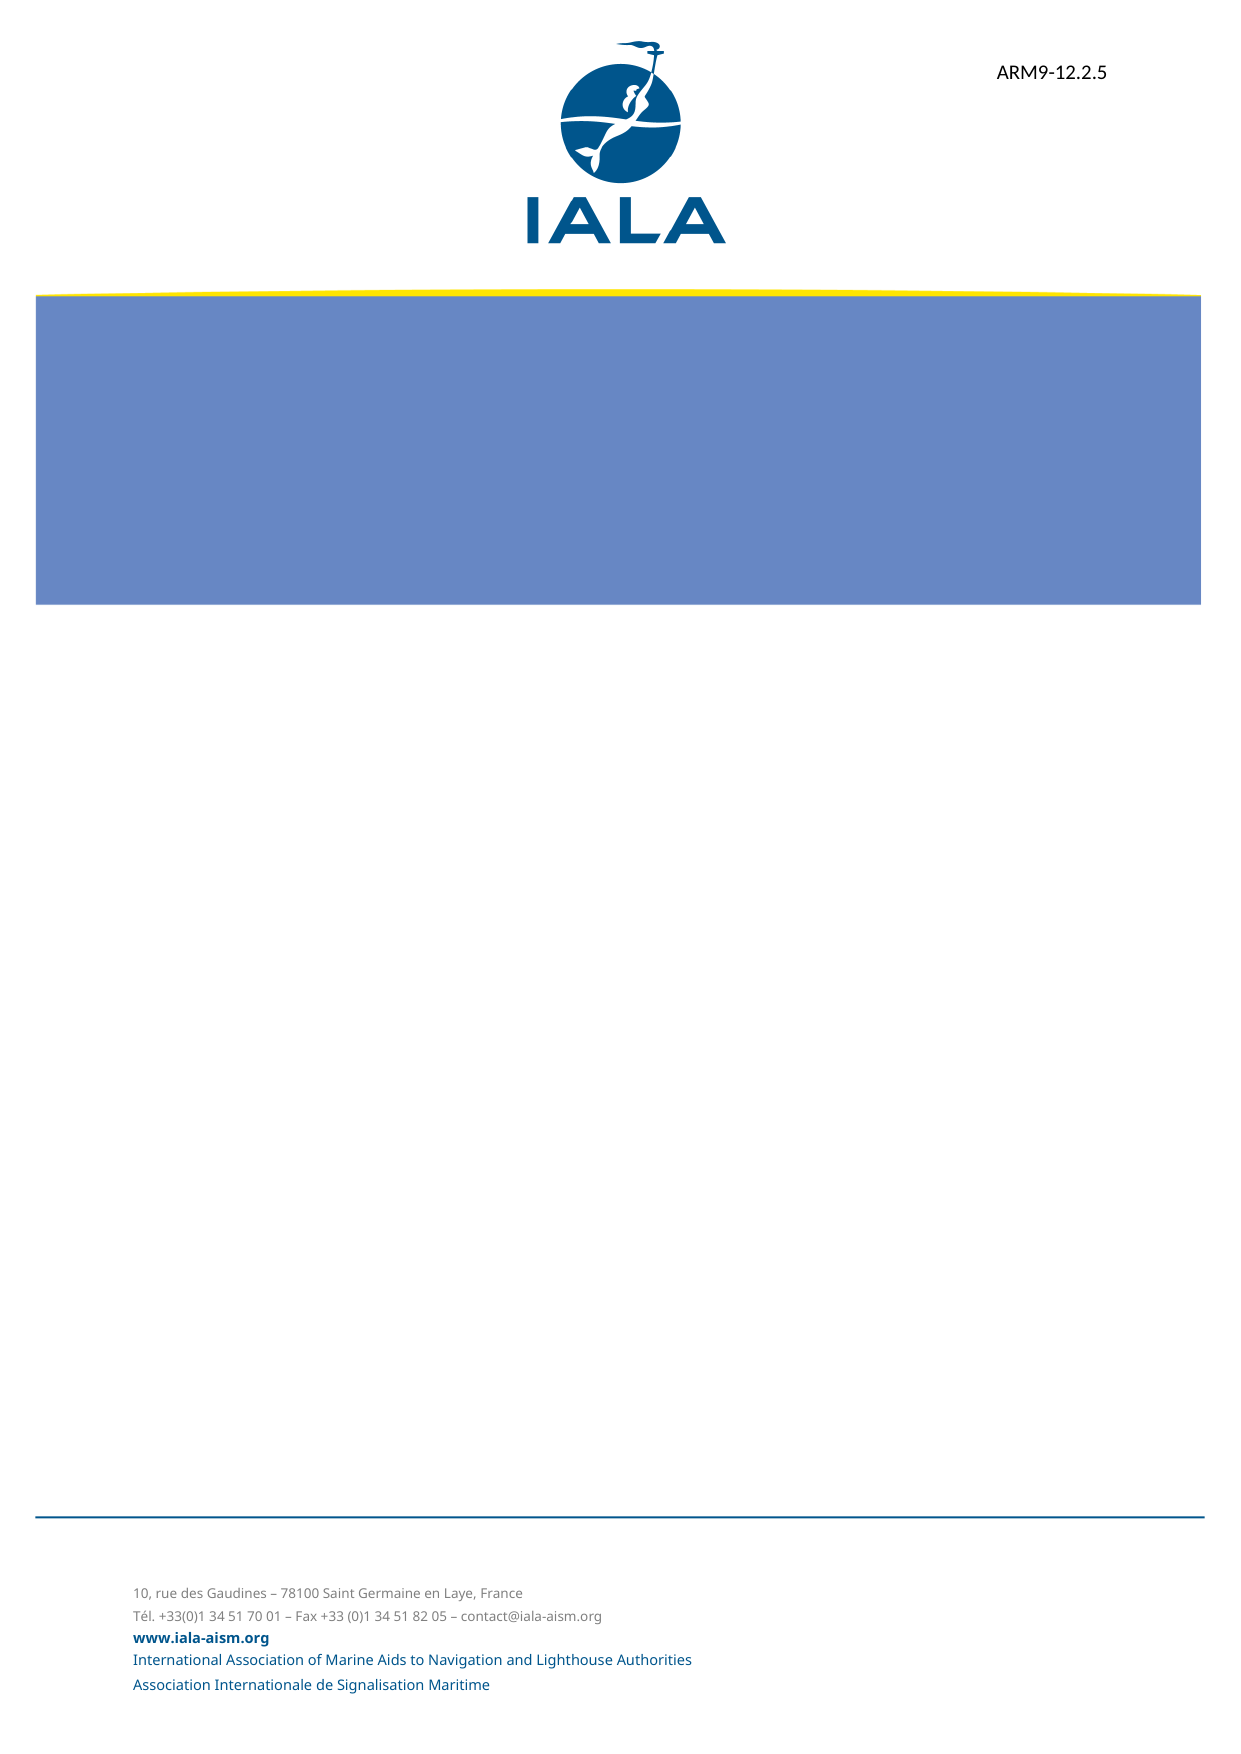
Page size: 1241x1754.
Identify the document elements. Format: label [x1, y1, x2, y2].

picture [0, 29, 1240, 616]
